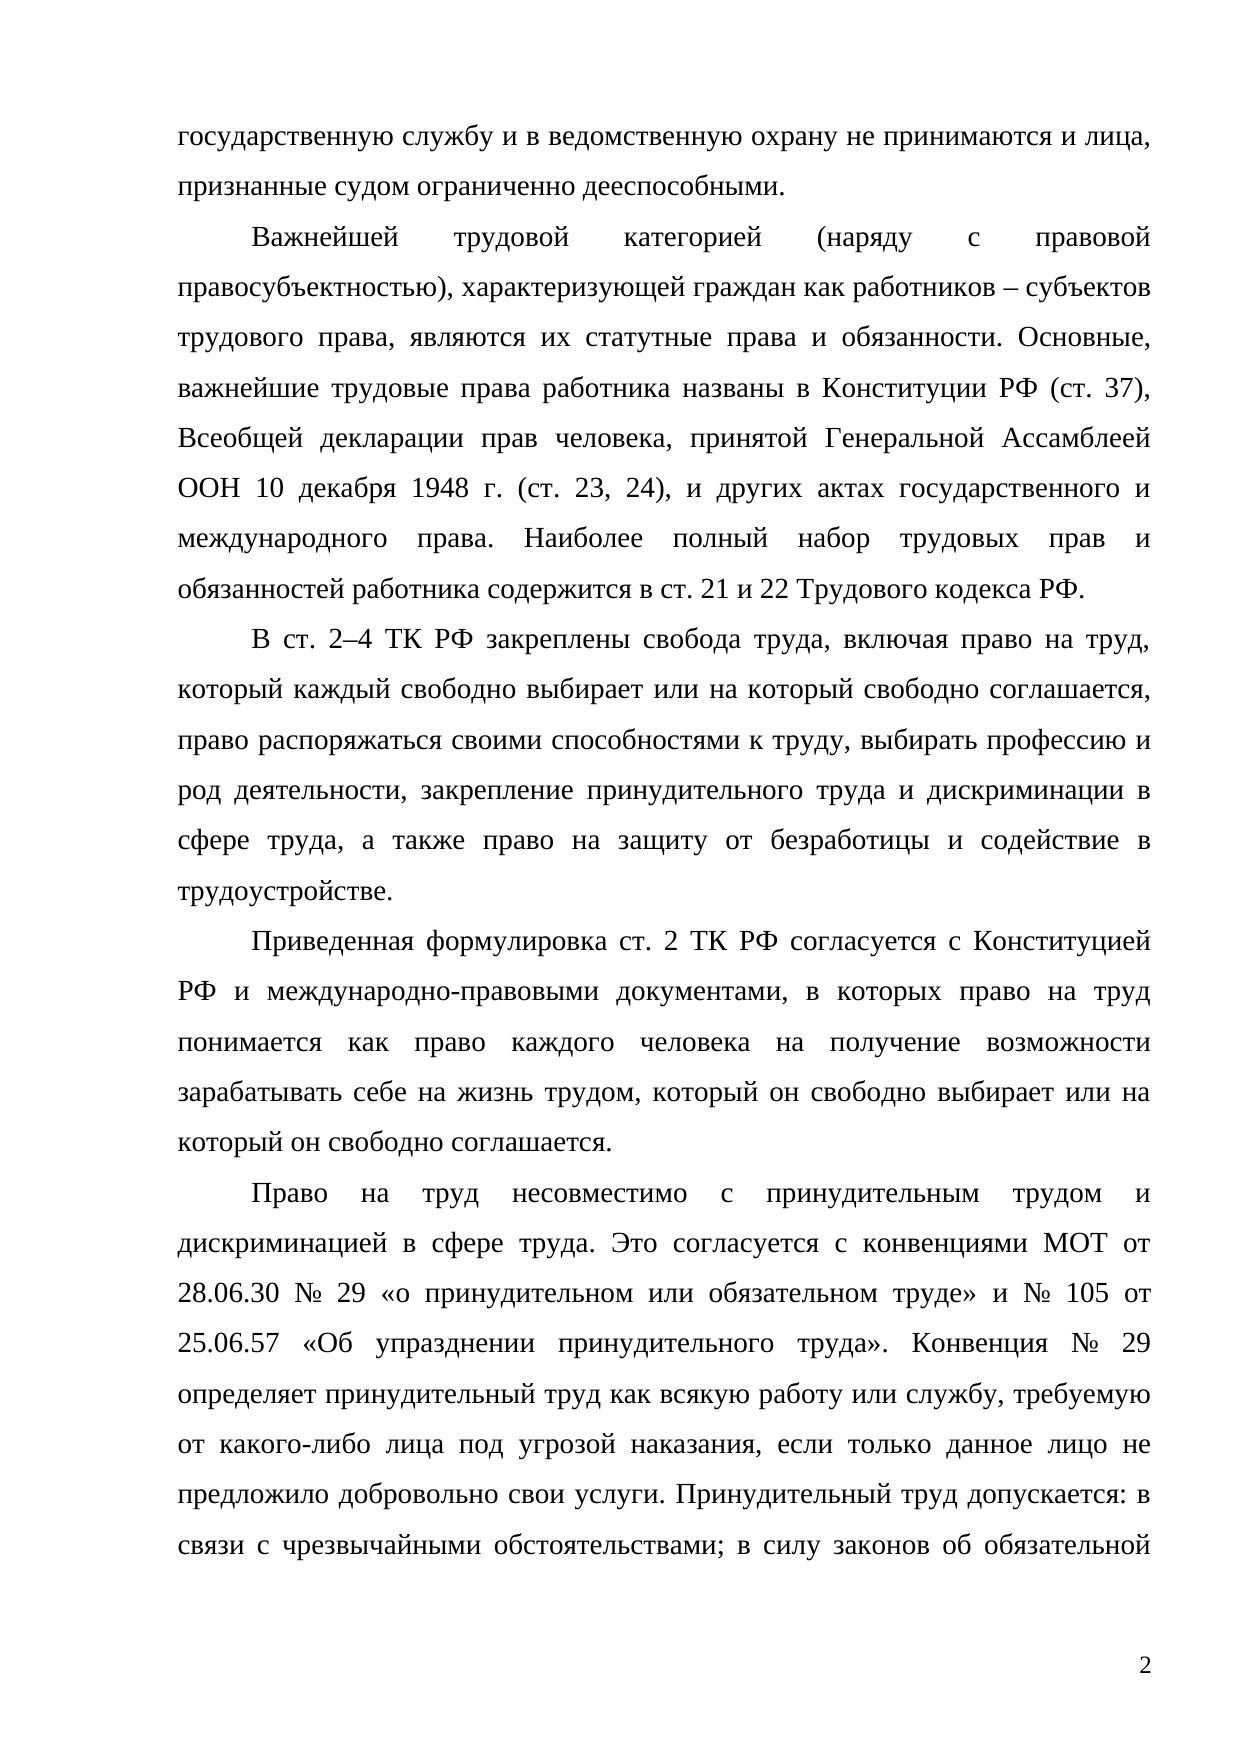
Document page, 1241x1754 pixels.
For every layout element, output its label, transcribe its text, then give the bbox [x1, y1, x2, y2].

text Приведенная формулировка ст. 2 ТК РФ согласуется с Конституцией РФ и международно-правовыми документами, в которых право на труд понимается как право каждого человека на получение возможности зарабатывать себе на жизнь трудом, который он свободно выбирает или на который он свободно соглашается. [177, 923, 1152, 1158]
text В ст. 2–4 ТК РФ закреплены свобода труда, включая право на труд, который каждый свободно выбирает или на который свободно соглашается, право распоряжаться своими способностями к труду, выбирать профессию и род деятельности, закрепление принудительного труда и дискриминации в сфере труда, а также право на защиту от безработицы и содействие в трудоустройстве. [177, 621, 1152, 906]
text Важнейшей трудовой категорией (наряду с правовой правосубъектностью), характеризующей граждан как работников – субъектов трудового права, являются их статутные права и обязанности. Основные, важнейшие трудовые права работника названы в Конституции РФ (ст. 37), Всеобщей декларации прав человека, принятой Генеральной Ассамблеей ООН 10 декабря . (ст. 23, 24), и других актах государственного и международного права. Наиболее полный набор трудовых прав и обязанностей работника содержится в ст. 21 и 22 Трудового кодекса РФ. [177, 219, 1152, 604]
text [177, 118, 1152, 202]
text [177, 1175, 1152, 1560]
